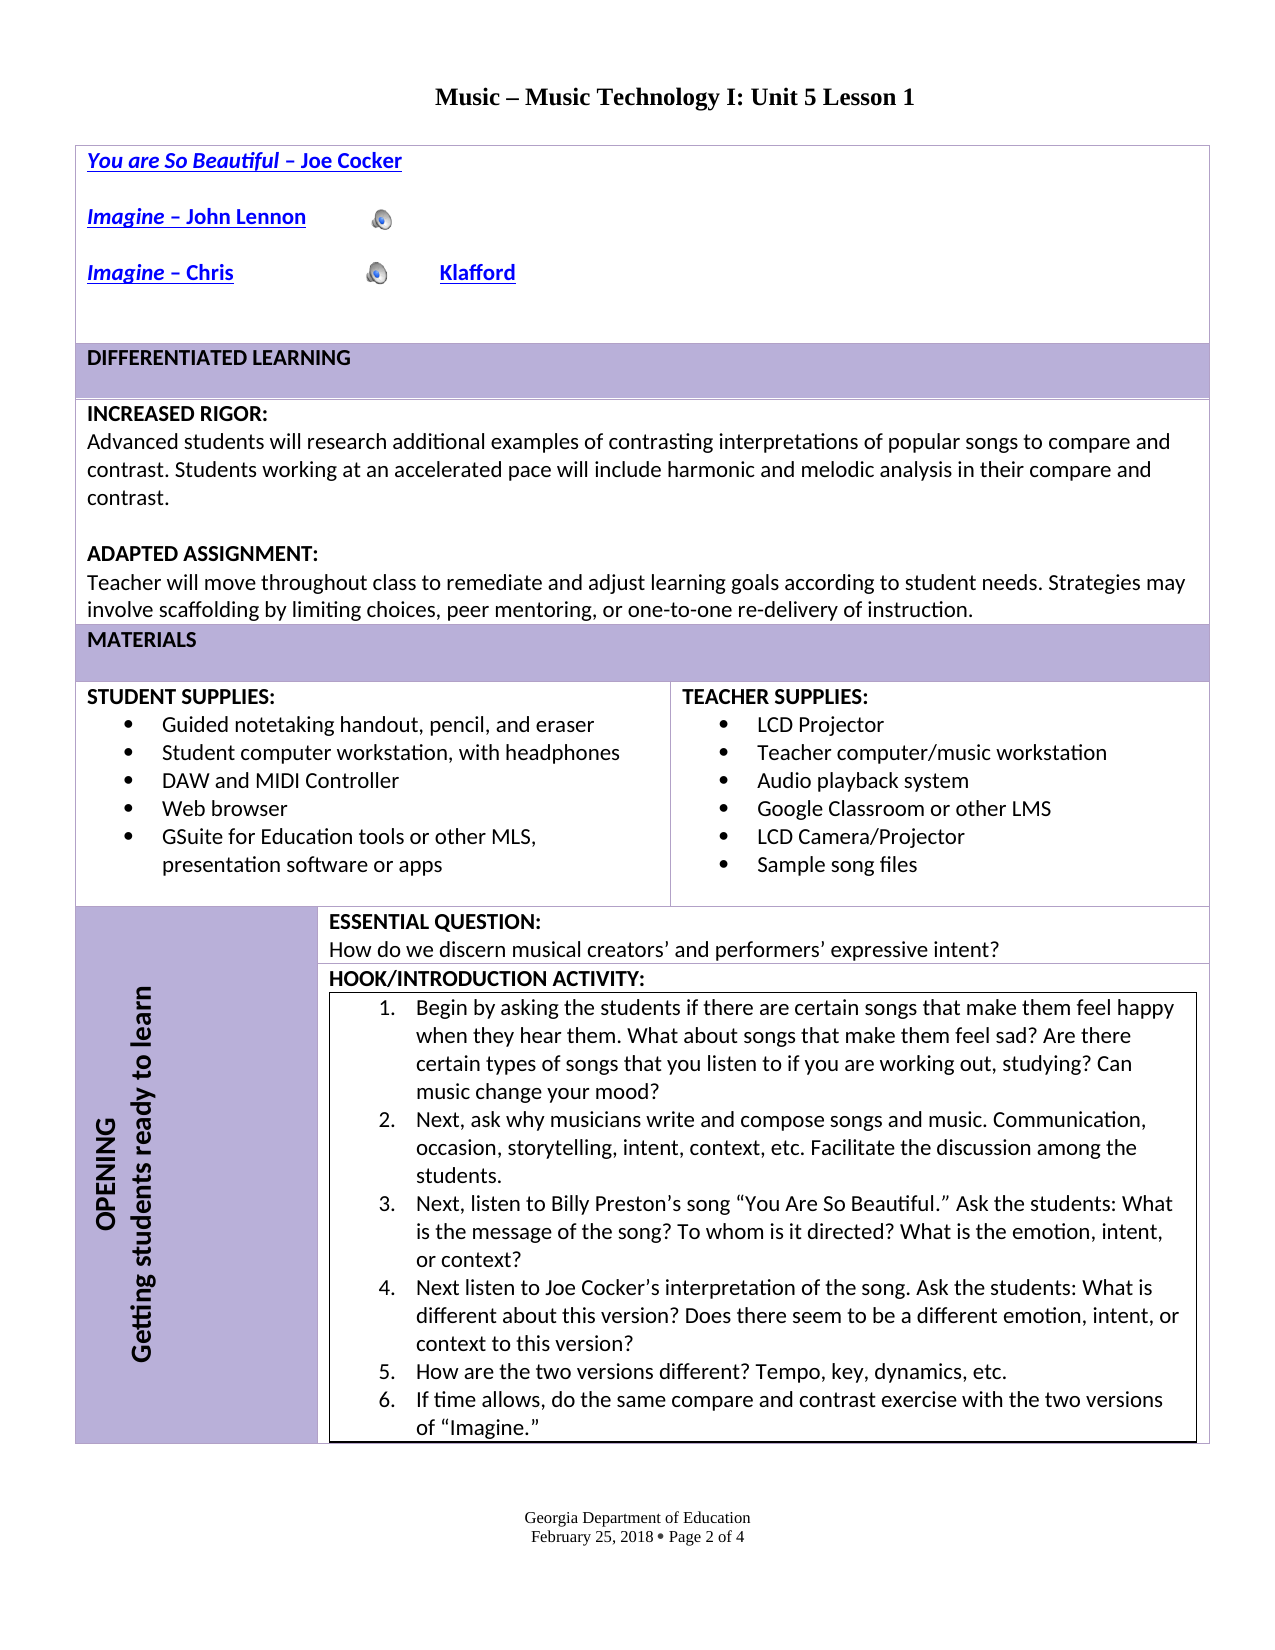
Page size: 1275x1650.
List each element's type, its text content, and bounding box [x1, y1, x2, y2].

table_cell MATERIALS [76, 625, 1209, 681]
table_cell OPENING Getting students ready to learn [76, 907, 317, 1443]
table_cell ESSENTIAL QUESTION: How do we discern musical creators’ and performers’ expressive intent? [318, 907, 1209, 963]
picture [331, 253, 421, 294]
table_cell STUDENT SUPPLIES: Guided notetaking handout, pencil, and eraser Student computer workstation, with headphones DAW and MIDI Controller Web browser GSuite for Education tools or other MLS, presentation software or apps [76, 682, 670, 906]
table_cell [76, 146, 1209, 342]
table_cell INCREASED RIGOR: Advanced students will research additional examples of contrasting interpretations of popular songs to compare and contrast. Students working at an accelerated pace will include harmonic and melodic analysis in their compare and contrast. ADAPTED ASSIGNMENT: Teacher will move throughout class to remediate and adjust learning goals according to student needs. Strategies may involve scaffolding by limiting choices, peer mentoring, or one-to-one re-delivery of instruction. [76, 400, 1209, 624]
picture [338, 200, 424, 239]
table_cell HOOK/INTRODUCTION ACTIVITY: [318, 964, 1209, 1443]
table_cell TEACHER SUPPLIES: LCD Projector Teacher computer/music workstation Audio playback system Google Classroom or other LMS LCD Camera/Projector Sample song files [671, 682, 1209, 906]
table_cell DIFFERENTIATED LEARNING [76, 344, 1209, 398]
